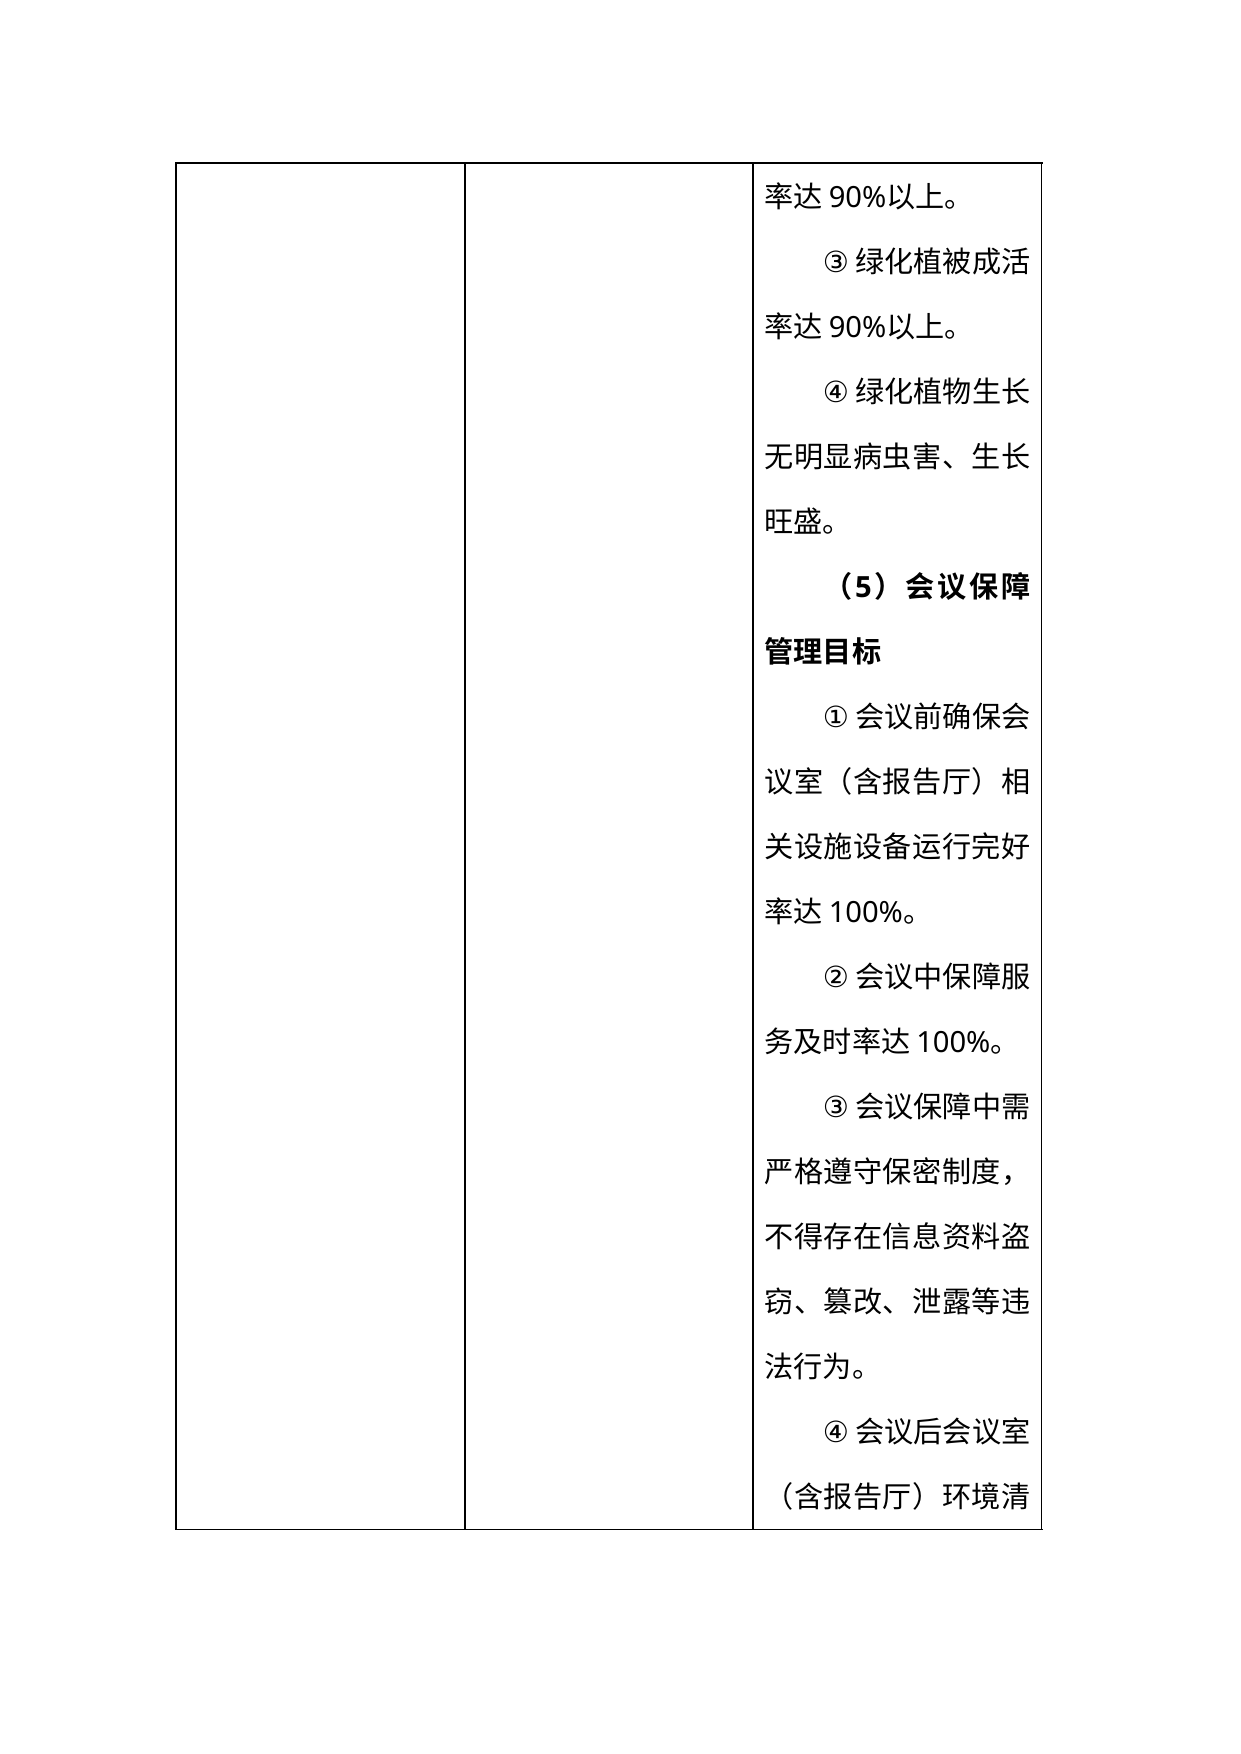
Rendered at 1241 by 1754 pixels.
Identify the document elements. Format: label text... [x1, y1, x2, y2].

table_cell [466, 164, 752, 1528]
table_cell 1 [177, 164, 464, 1528]
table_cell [754, 164, 1041, 1528]
